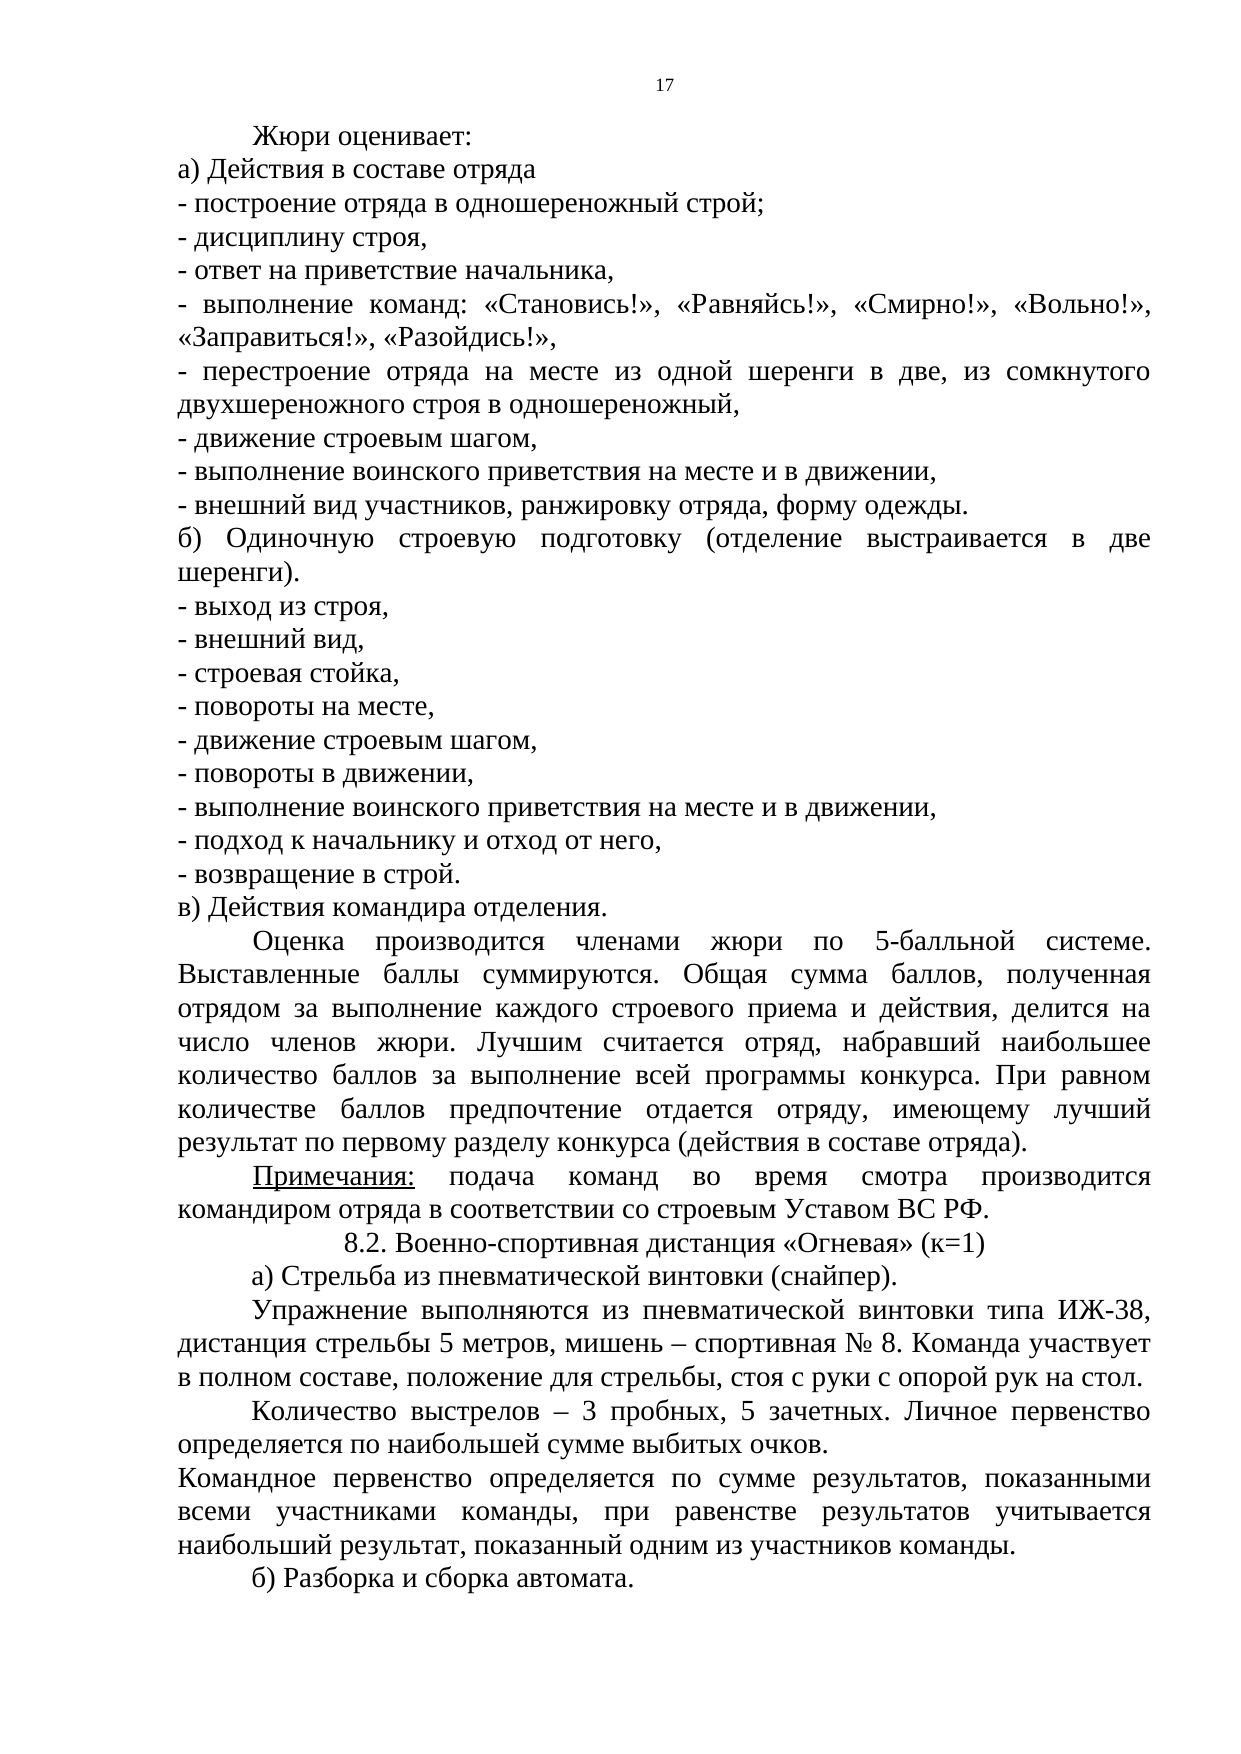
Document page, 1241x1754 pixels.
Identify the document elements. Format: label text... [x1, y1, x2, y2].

text - строевая стойка, [177, 655, 1152, 688]
text - выполнение воинского приветствия на месте и в движении, [177, 789, 1152, 822]
text б) Одиночную строевую подготовку (отделение выстраивается в две шеренги). [177, 521, 1152, 588]
text - выход из строя, [177, 588, 1152, 621]
text - внешний вид участников, ранжировку отряда, форму одежды. [177, 487, 1152, 521]
text а) Действия в составе отряда [177, 152, 1152, 185]
text - перестроение отряда на месте из одной шеренги в две, из сомкнутого двухшереножного строя в одношереножный, [177, 353, 1152, 420]
text - движение строевым шагом, [177, 420, 1152, 453]
text Оценка производится членами жюри по 5-балльной системе. Выставленные баллы суммируются. Общая сумма баллов, полученная отрядом за выполнение каждого строевого приема и действия, делится на число членов жюри. Лучшим считается отряд, набравший наибольшее количество баллов за выполнение всей программы конкурса. При равном количестве баллов предпочтение отдается отряду, имеющему лучший результат по первому разделу конкурса (действия в составе отряда). [177, 923, 1152, 1158]
text - внешний вид, [177, 621, 1152, 655]
text а) Стрельба из пневматической винтовки (снайпер). [177, 1258, 1152, 1292]
text Упражнение выполняются из пневматической винтовки типа ИЖ-38, дистанция стрельбы , мишень – спортивная № 8. Команда участвует в полном составе, положение для стрельбы, стоя с руки с опорой рук на стол. [177, 1292, 1152, 1393]
text - повороты на месте, [177, 688, 1152, 722]
text б) Разборка и сборка автомата. [177, 1560, 1152, 1594]
text - выполнение команд: «Становись!», «Равняйсь!», «Смирно!», «Вольно!», «Заправиться!», «Разойдись!», [177, 286, 1152, 353]
text Командное первенство определяется по сумме результатов, показанными всеми участниками команды, при равенстве результатов учитывается наибольший результат, показанный одним из участников команды. [177, 1460, 1152, 1560]
text - подход к начальнику и отход от него, [177, 822, 1152, 856]
text - движение строевым шагом, [177, 722, 1152, 755]
text 8.2. Военно-спортивная дистанция «Огневая» (к=1) [177, 1225, 1152, 1258]
text Примечания: подача команд во время смотра производится командиром отряда в соответствии со строевым Уставом ВС РФ. [177, 1158, 1152, 1225]
text - возвращение в строй. [177, 856, 1152, 889]
text - дисциплину строя, [177, 219, 1152, 252]
text - повороты в движении, [177, 755, 1152, 789]
text Количество выстрелов – 3 пробных, 5 зачетных. Личное первенство определяется по наибольшей сумме выбитых очков. [177, 1393, 1152, 1460]
text - выполнение воинского приветствия на месте и в движении, [177, 453, 1152, 487]
text - ответ на приветствие начальника, [177, 252, 1152, 286]
text Жюри оценивает: [177, 118, 1152, 152]
text в) Действия командира отделения. [177, 889, 1152, 923]
text - построение отряда в одношереножный строй; [177, 185, 1152, 219]
